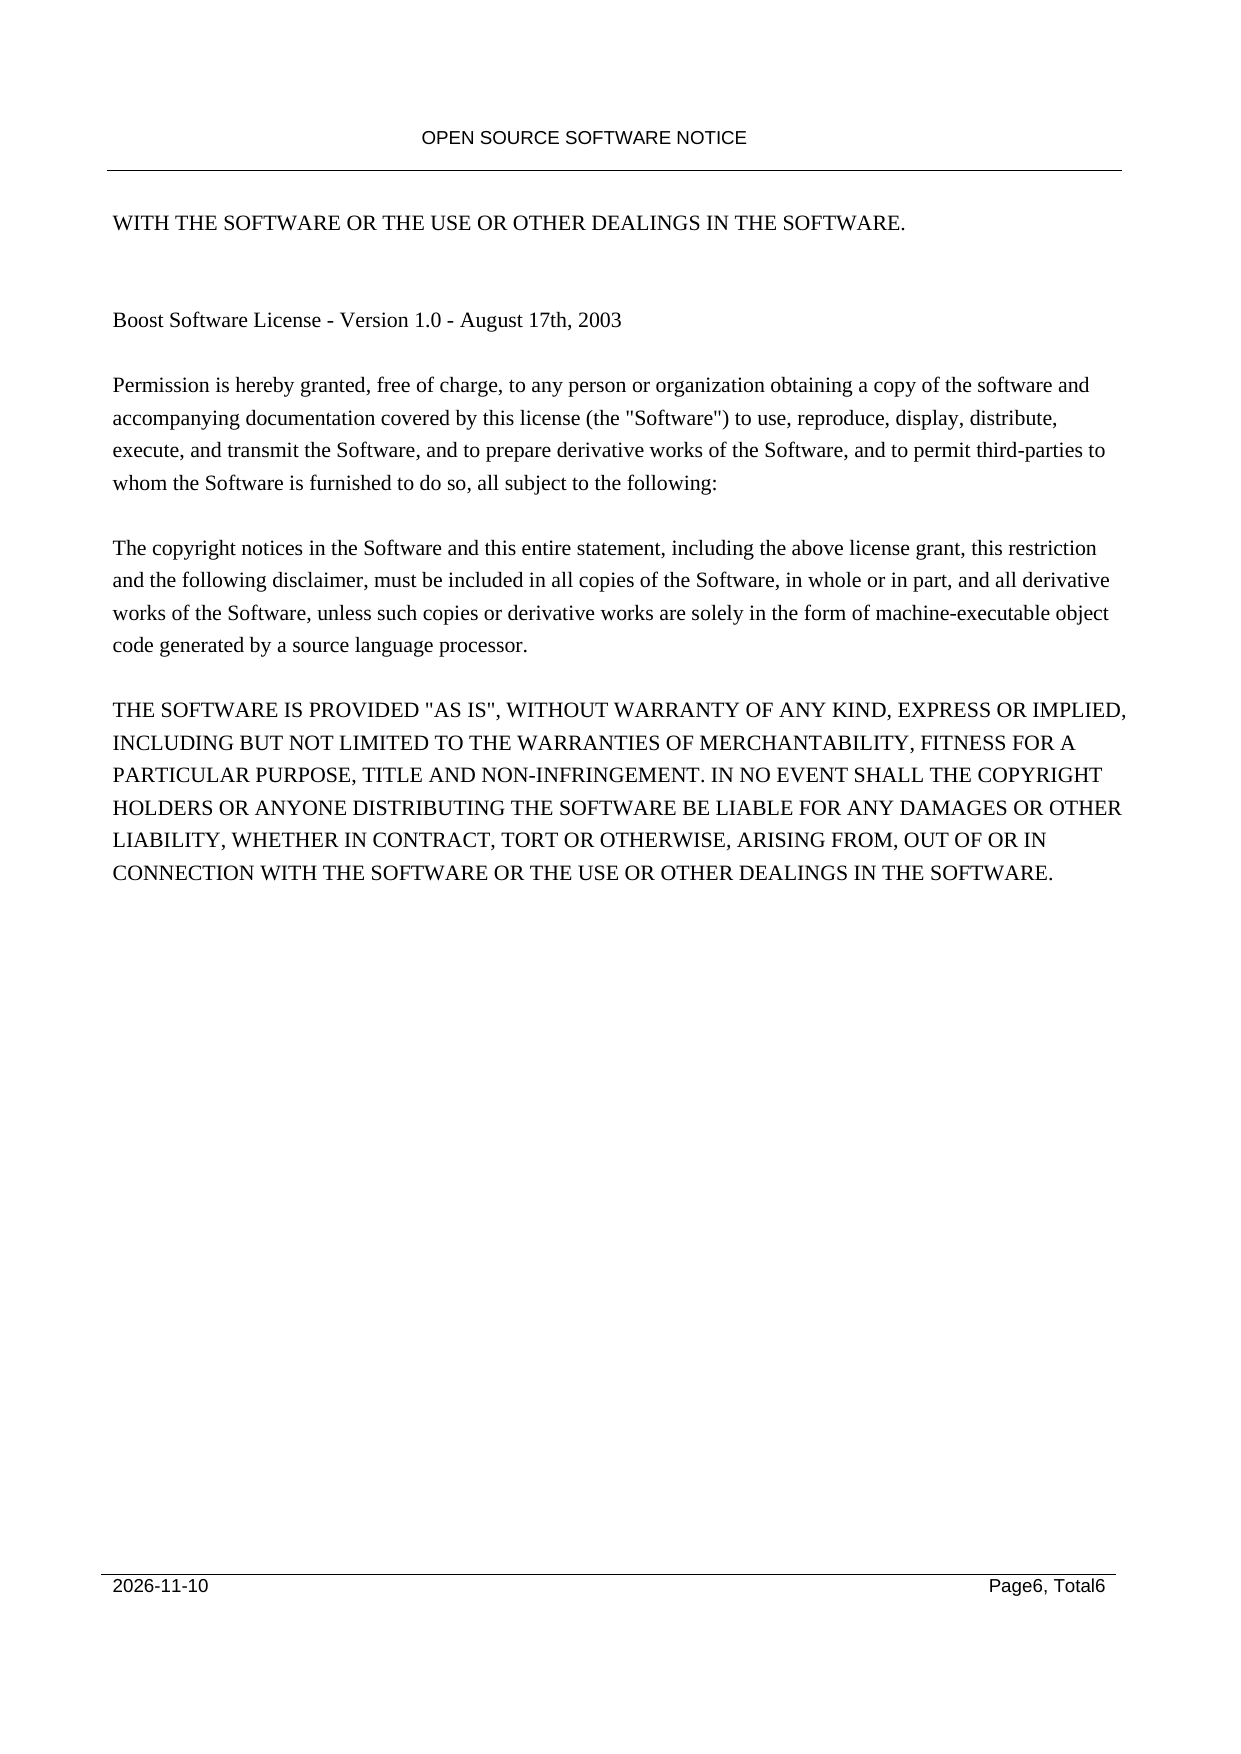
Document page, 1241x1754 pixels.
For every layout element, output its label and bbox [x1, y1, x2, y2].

text [112, 206, 1128, 921]
